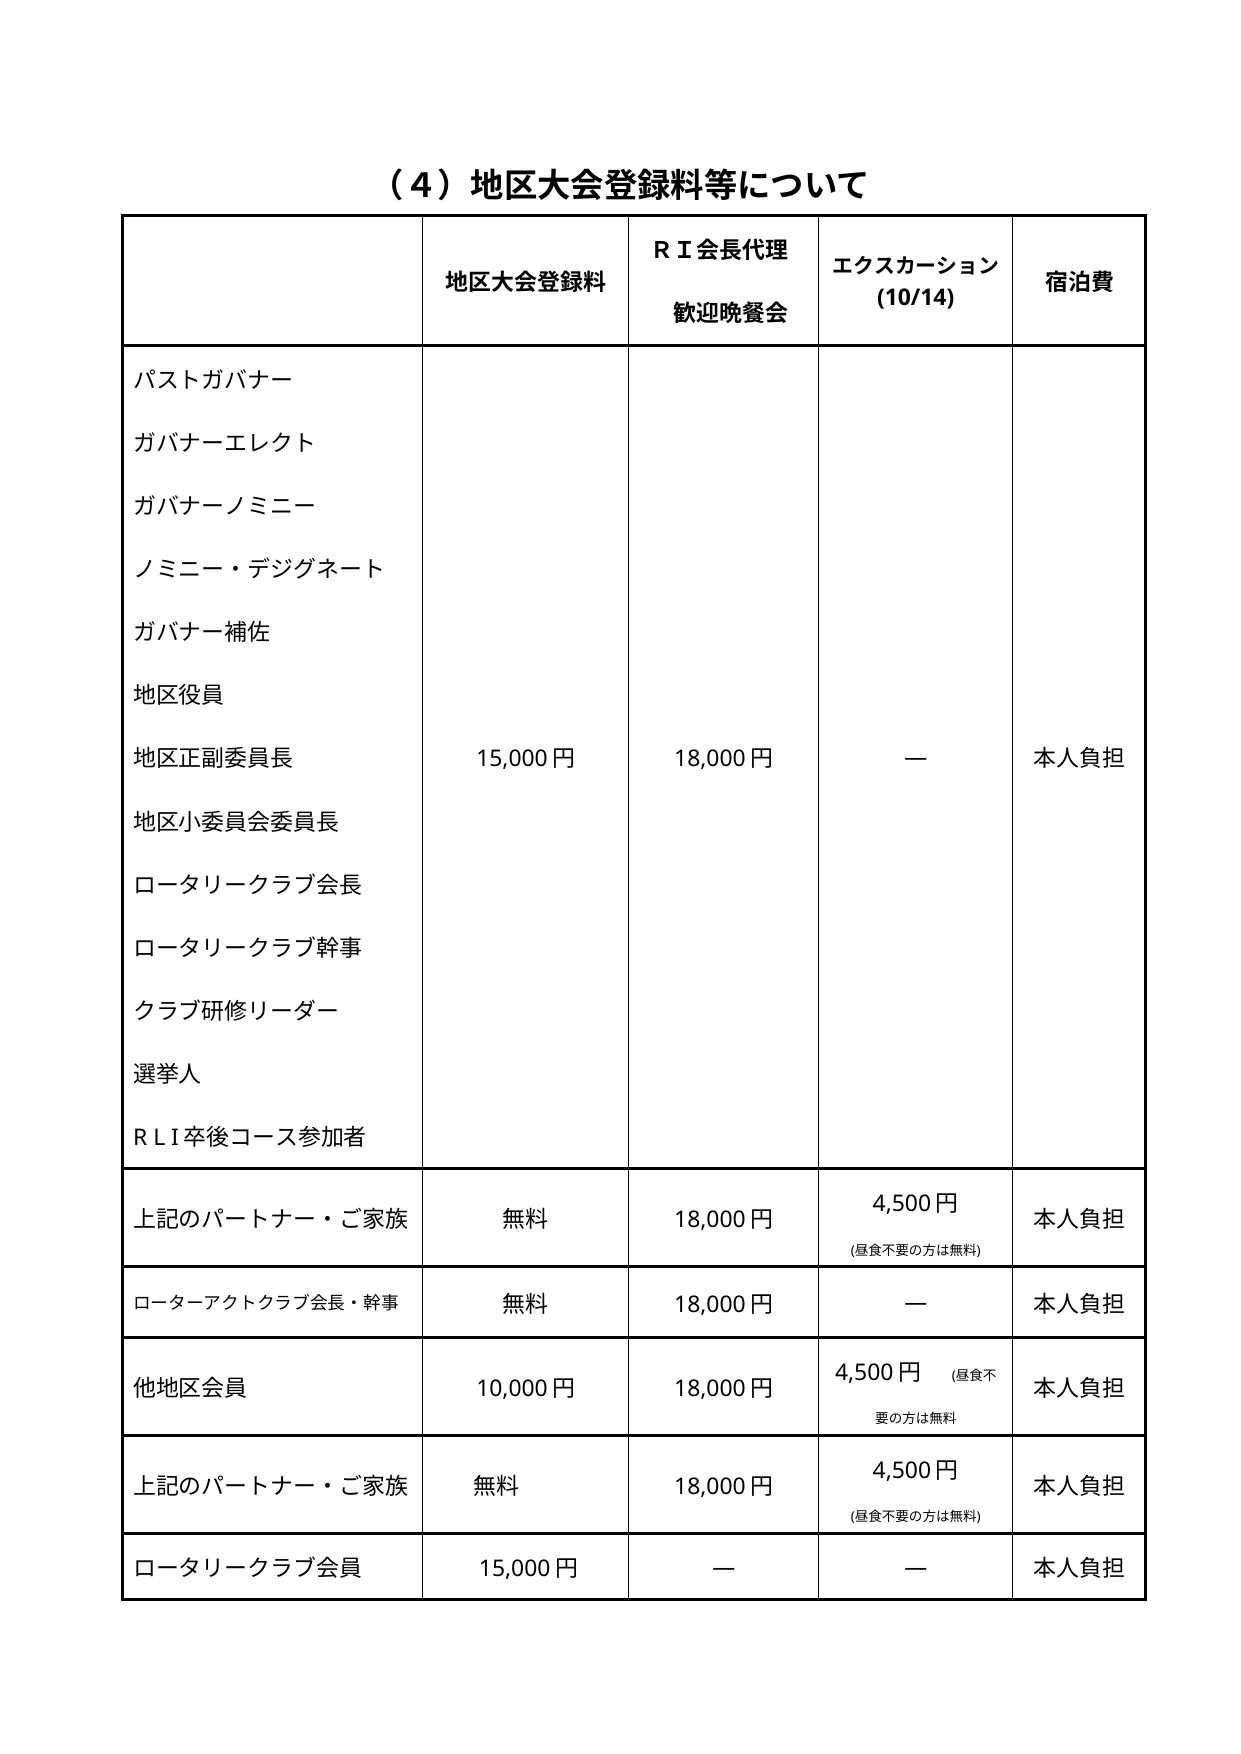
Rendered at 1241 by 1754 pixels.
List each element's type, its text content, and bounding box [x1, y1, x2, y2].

table_cell ローターアクトクラブ会長・幹事 [124, 1268, 422, 1336]
table_header エクスカーション (10/14) [819, 217, 1012, 343]
table_cell 上記のパートナー・ご家族 [124, 1437, 422, 1532]
table_cell 無料 [423, 1170, 628, 1265]
table_cell 他地区会員 [124, 1339, 422, 1434]
text （４）地区大会登録料等について [112, 151, 1128, 214]
table_cell 18,000円 [629, 1268, 818, 1336]
table_cell 18,000円 [629, 1339, 818, 1434]
table_cell 4,500円 (昼食不要の方は無料) [819, 1437, 1012, 1532]
table_cell 10,000円 [423, 1339, 628, 1434]
table_header 地区大会登録料 [423, 217, 628, 343]
table_cell 15,000円 [423, 1535, 628, 1598]
table_cell パストガバナー ガバナーエレクト ガバナーノミニー ノミニー・デジグネート ガバナー補佐 地区役員 地区正副委員長 地区小委員会委員長 ロータリークラブ会長 ロータリークラブ幹事 クラブ研修リーダー 選挙人 R L I卒後コース参加者 [124, 347, 422, 1167]
table_cell 本人負担 [1013, 1437, 1144, 1532]
table_cell 18,000円 [629, 1437, 818, 1532]
table_cell 本人負担 [1013, 1170, 1144, 1265]
table_cell 無料 [423, 1437, 628, 1532]
table_cell 本人負担 [1013, 1339, 1144, 1434]
table_cell 本人負担 [1013, 1535, 1144, 1598]
table_cell 18,000円 [629, 347, 818, 1167]
table_cell ― [819, 1268, 1012, 1336]
table_header 宿泊費 [1013, 217, 1144, 343]
table_cell ロータリークラブ会員 [124, 1535, 422, 1598]
table_cell ― [819, 347, 1012, 1167]
table_cell 無料 [423, 1268, 628, 1336]
table_cell 本人負担 [1013, 347, 1144, 1167]
table_cell 本人負担 [1013, 1268, 1144, 1336]
table_cell ― [819, 1535, 1012, 1598]
table_header [124, 217, 422, 343]
table_cell 15,000円 [423, 347, 628, 1167]
table_cell 4,500円 (昼食不要の方は無料) [819, 1170, 1012, 1265]
table_cell ― [629, 1535, 818, 1598]
table_cell 上記のパートナー・ご家族 [124, 1170, 422, 1265]
table_cell 4,500円 (昼食不要の方は無料 [819, 1339, 1012, 1434]
table_header ＲＩ会長代理 歓迎晩餐会 [629, 217, 818, 343]
table_cell 18,000円 [629, 1170, 818, 1265]
